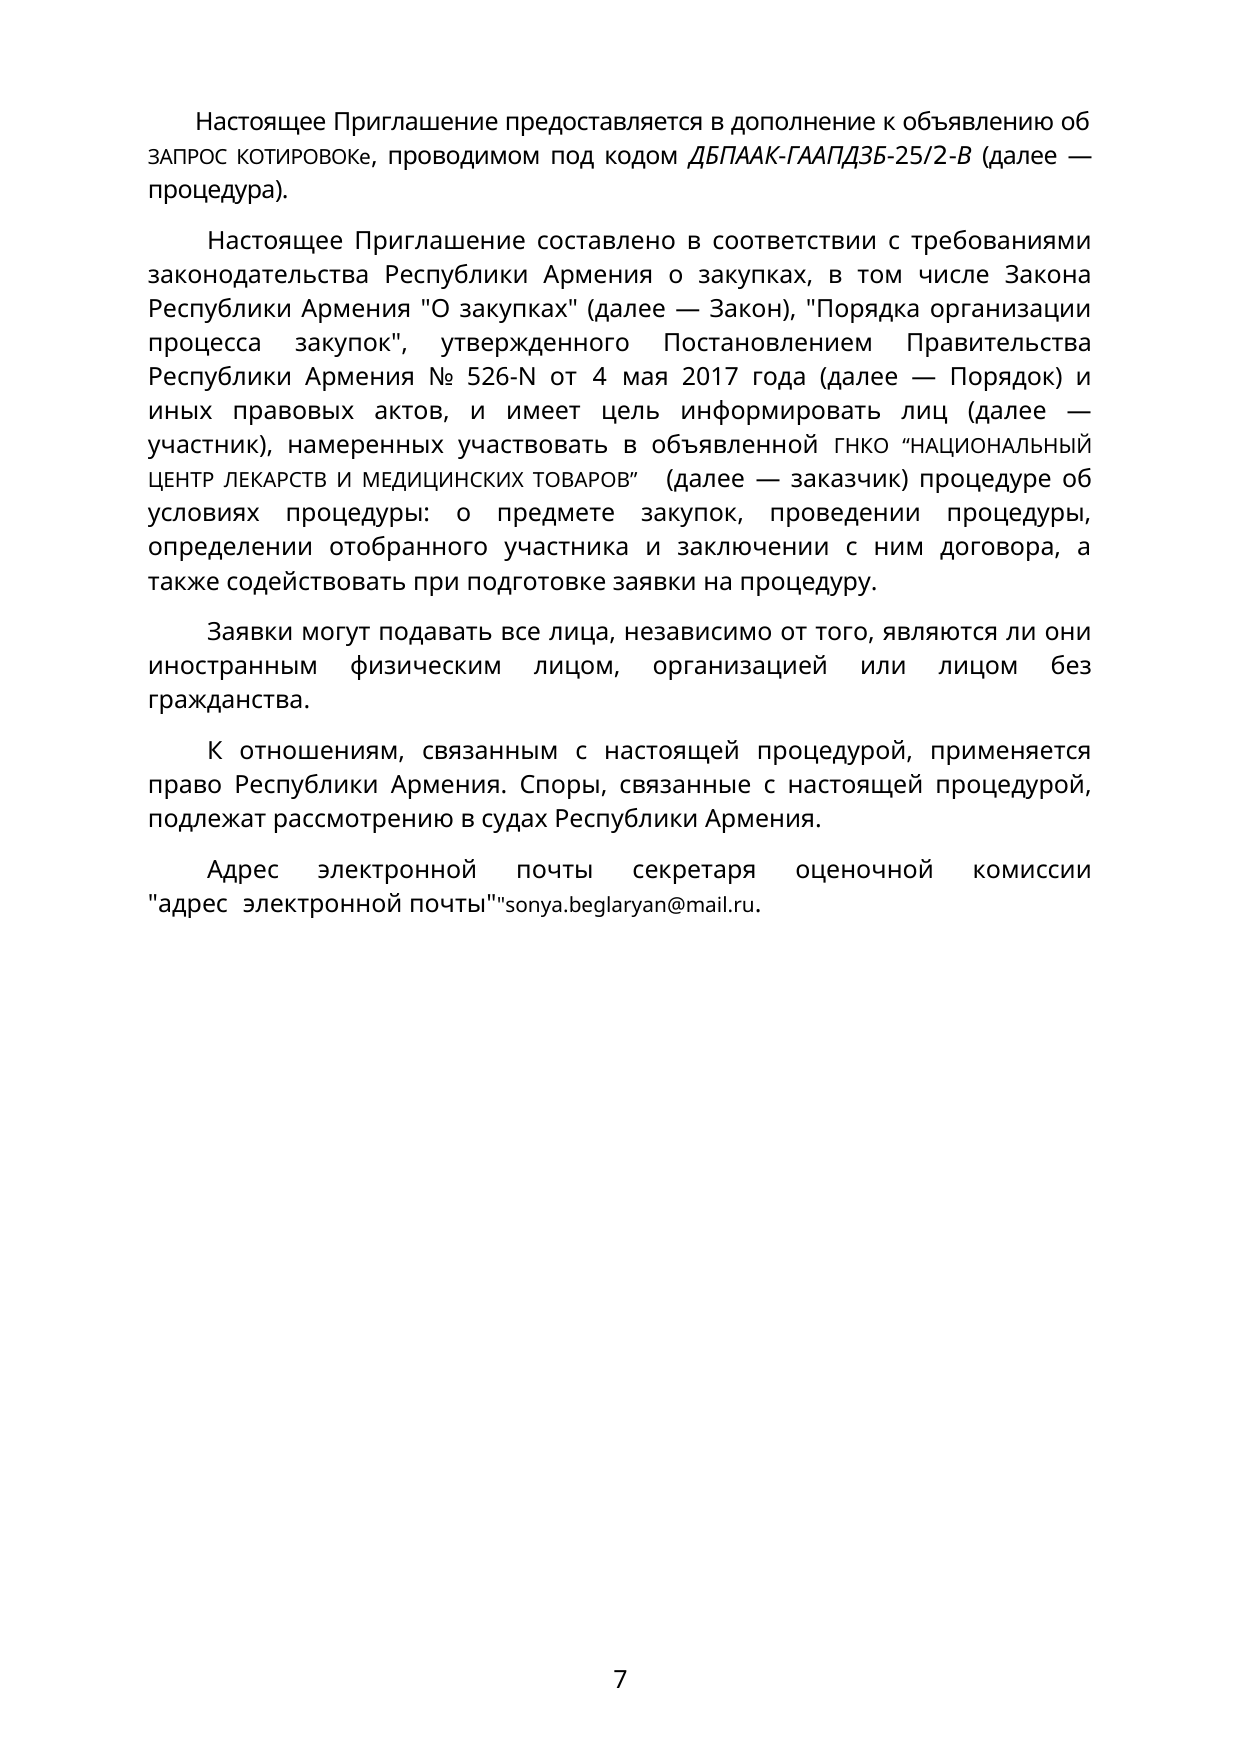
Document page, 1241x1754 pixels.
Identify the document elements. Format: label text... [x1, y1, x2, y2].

text Адрес электронной почты секретаря оценочной комиссии "адрес электронной почты""sonya.beglaryan@mail.ru. [148, 852, 1092, 920]
text Настоящее Приглашение составлено в соответствии с требованиями законодательства Республики Армения о закупках, в том числе Закона Республики Армения "О закупках" (далее — Закон), "Порядка организации процесса закупок", утвержденного Постановлением Правительства Республики Армения № 526-N от 4 мая 2017 года (далее — Порядок) и иных правовых актов, и имеет цель информировать лиц (далее — участник), намеренных участвовать в объявленной ГНКО “НАЦИОНАЛЬНЫЙ ЦЕНТР ЛЕКАРСТВ И МЕДИЦИНСКИХ ТОВАРОВ” (далее — заказчик) процедуре об условиях процедуры: о предмете закупок, проведении процедуры, определении отобранного участника и заключении с ним договора, а также содействовать при подготовке заявки на процедуру. [148, 222, 1092, 597]
text Заявки могут подавать все лица, независимо от того, являются ли они иностранным физическим лицом, организацией или лицом без гражданства. [148, 614, 1092, 716]
text Настоящее Приглашение предоставляется в дополнение к объявлению об ЗАПРОС КОТИРОВОКе, проводимом под кодом ДБПААК-ГААПДЗБ-25/2-В (далее — процедура). [89, 103, 1092, 206]
text К отношениям, связанным с настоящей процедурой, применяется право Республики Армения. Споры, связанные с настоящей процедурой, подлежат рассмотрению в судах Республики Армения. [148, 733, 1092, 835]
